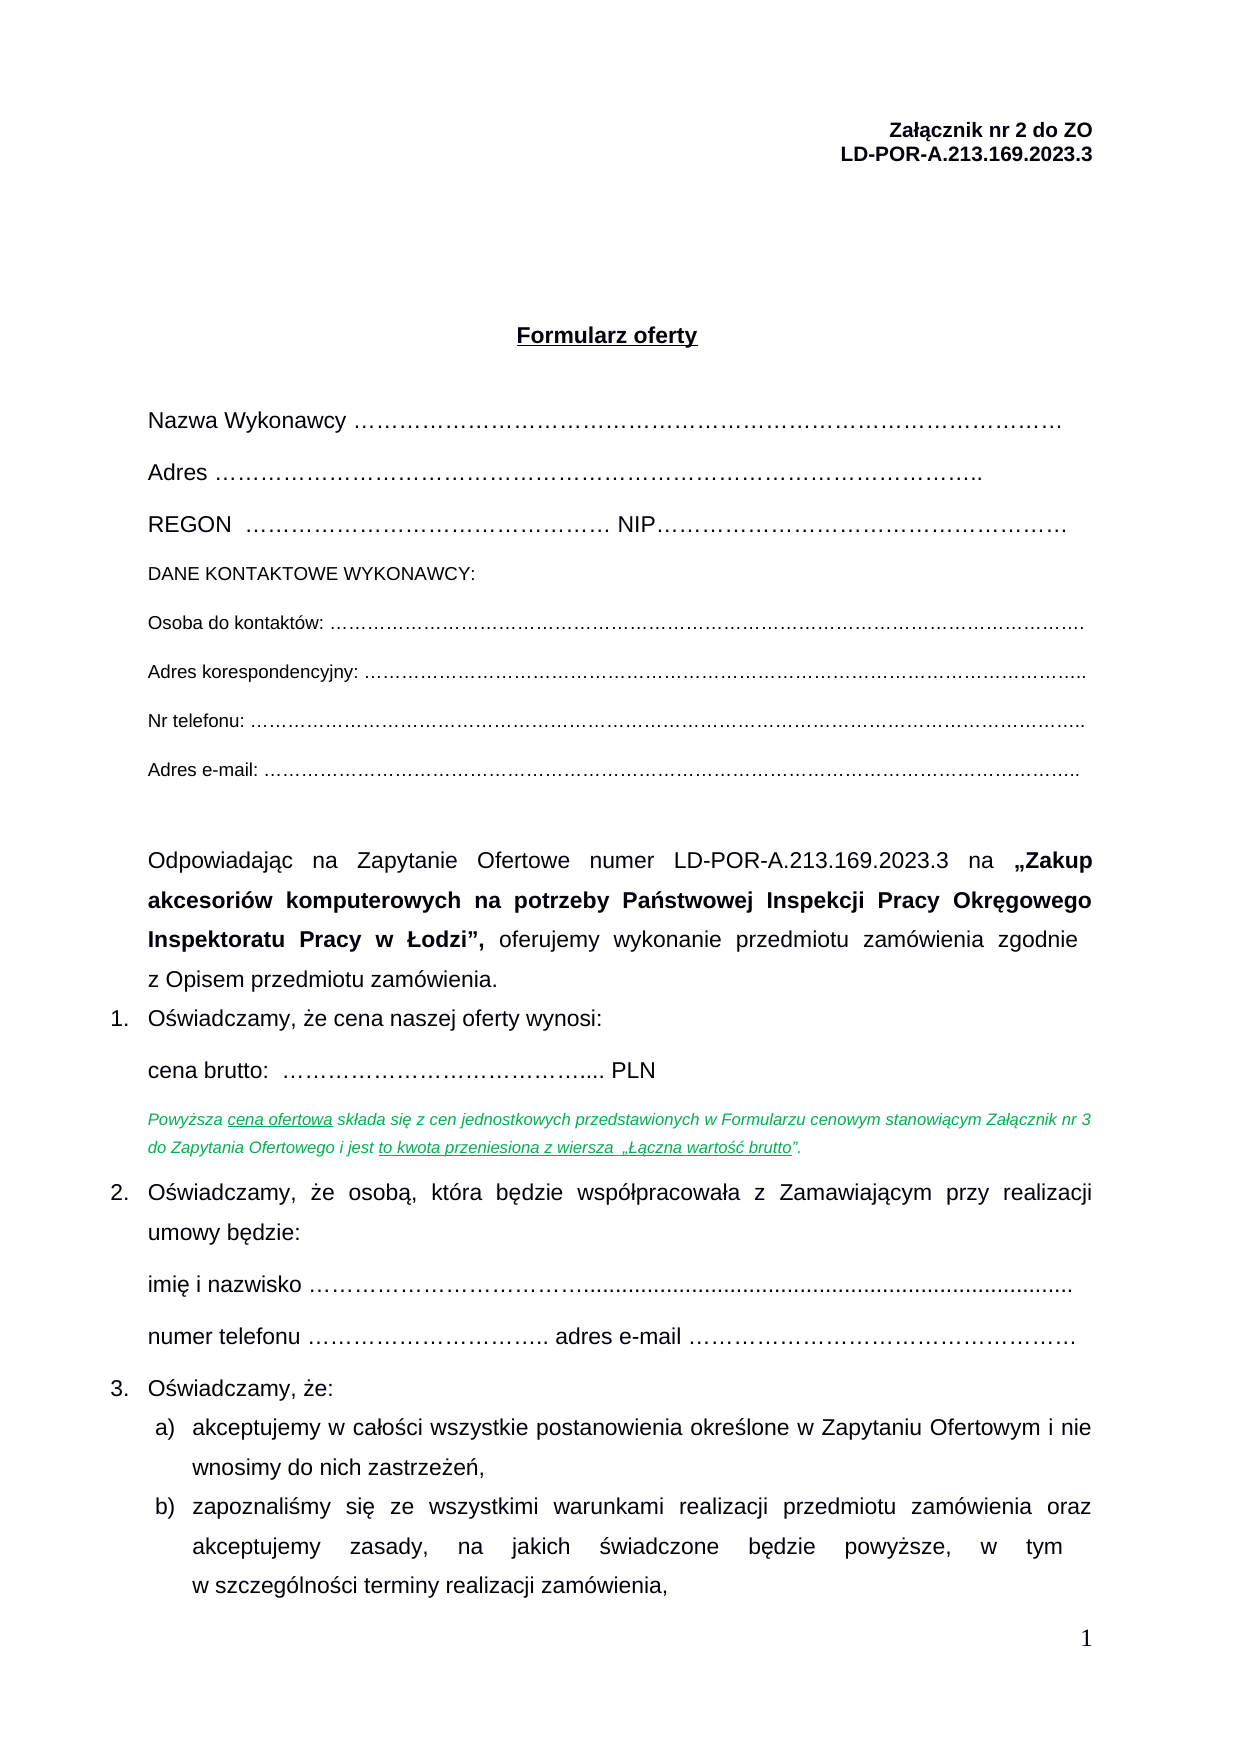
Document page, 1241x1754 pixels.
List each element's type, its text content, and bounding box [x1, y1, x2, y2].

text Powyższa cena ofertowa składa się z cen jednostkowych przedstawionych w Formularzu cenowym stanowiącym Załącznik nr 3 do Zapytania Ofertowego i jest to kwota przeniesiona z wiersza „Łączna wartość brutto”. [148, 1109, 1093, 1157]
list Oświadczamy, że osobą, która będzie współpracowała z Zamawiającym przy realizacji umowy będzie: [110, 1179, 1093, 1245]
text Formularz oferty [516, 322, 1093, 349]
text Załącznik nr 2 do ZO [148, 118, 1093, 142]
text REGON ………………………………………… NIP……………………………………………… [148, 511, 1093, 538]
list zapoznaliśmy się ze wszystkimi warunkami realizacji przedmiotu zamówienia oraz akceptujemy zasady, na jakich świadczone będzie powyższe, w tym w szczególności terminy realizacji zamówienia, [155, 1493, 1093, 1598]
list Oświadczamy, że cena naszej oferty wynosi: [110, 1005, 1093, 1032]
text Adres ……………………………………………………………………………………….. [148, 459, 1093, 486]
text DANE KONTAKTOWE WYKONAWCY: [148, 563, 1093, 585]
list akceptujemy w całości wszystkie postanowienia określone w Zapytaniu Ofertowym i nie wnosimy do nich zastrzeżeń, [155, 1414, 1093, 1480]
text Adres korespondencyjny: …………………………………………………………………………………………………….. [148, 661, 1093, 683]
list Oświadczamy, że: [110, 1375, 1093, 1401]
text Nazwa Wykonawcy ………………………………………………………………………………… [148, 407, 1093, 434]
text LD-POR-A.213.169.2023.3 [148, 142, 1093, 166]
text Nr telefonu: …………………………………………………………………………………………………………………….. [148, 710, 1093, 732]
text Osoba do kontaktów: …………………………………………………………………………………………………………. [148, 612, 1093, 634]
text Odpowiadając na Zapytanie Ofertowe numer LD-POR-A.213.169.2023.3 na „Zakup akcesoriów komputerowych na potrzeby Państwowej Inspekcji Pracy Okręgowego Inspektoratu Pracy w Łodzi”, oferujemy wykonanie przedmiotu zamówienia zgodnie z Opisem przedmiotu zamówienia. [148, 847, 1093, 992]
text Adres e-mail: ………………………………………………………………………………………………………………….. [148, 759, 1093, 781]
text cena brutto: ………………………………….... PLN [148, 1057, 1093, 1084]
text numer telefonu ………………………….. adres e-mail …………………………………………… [148, 1323, 1093, 1349]
text imię i nazwisko ………………………………............................................................................. [148, 1271, 1093, 1297]
